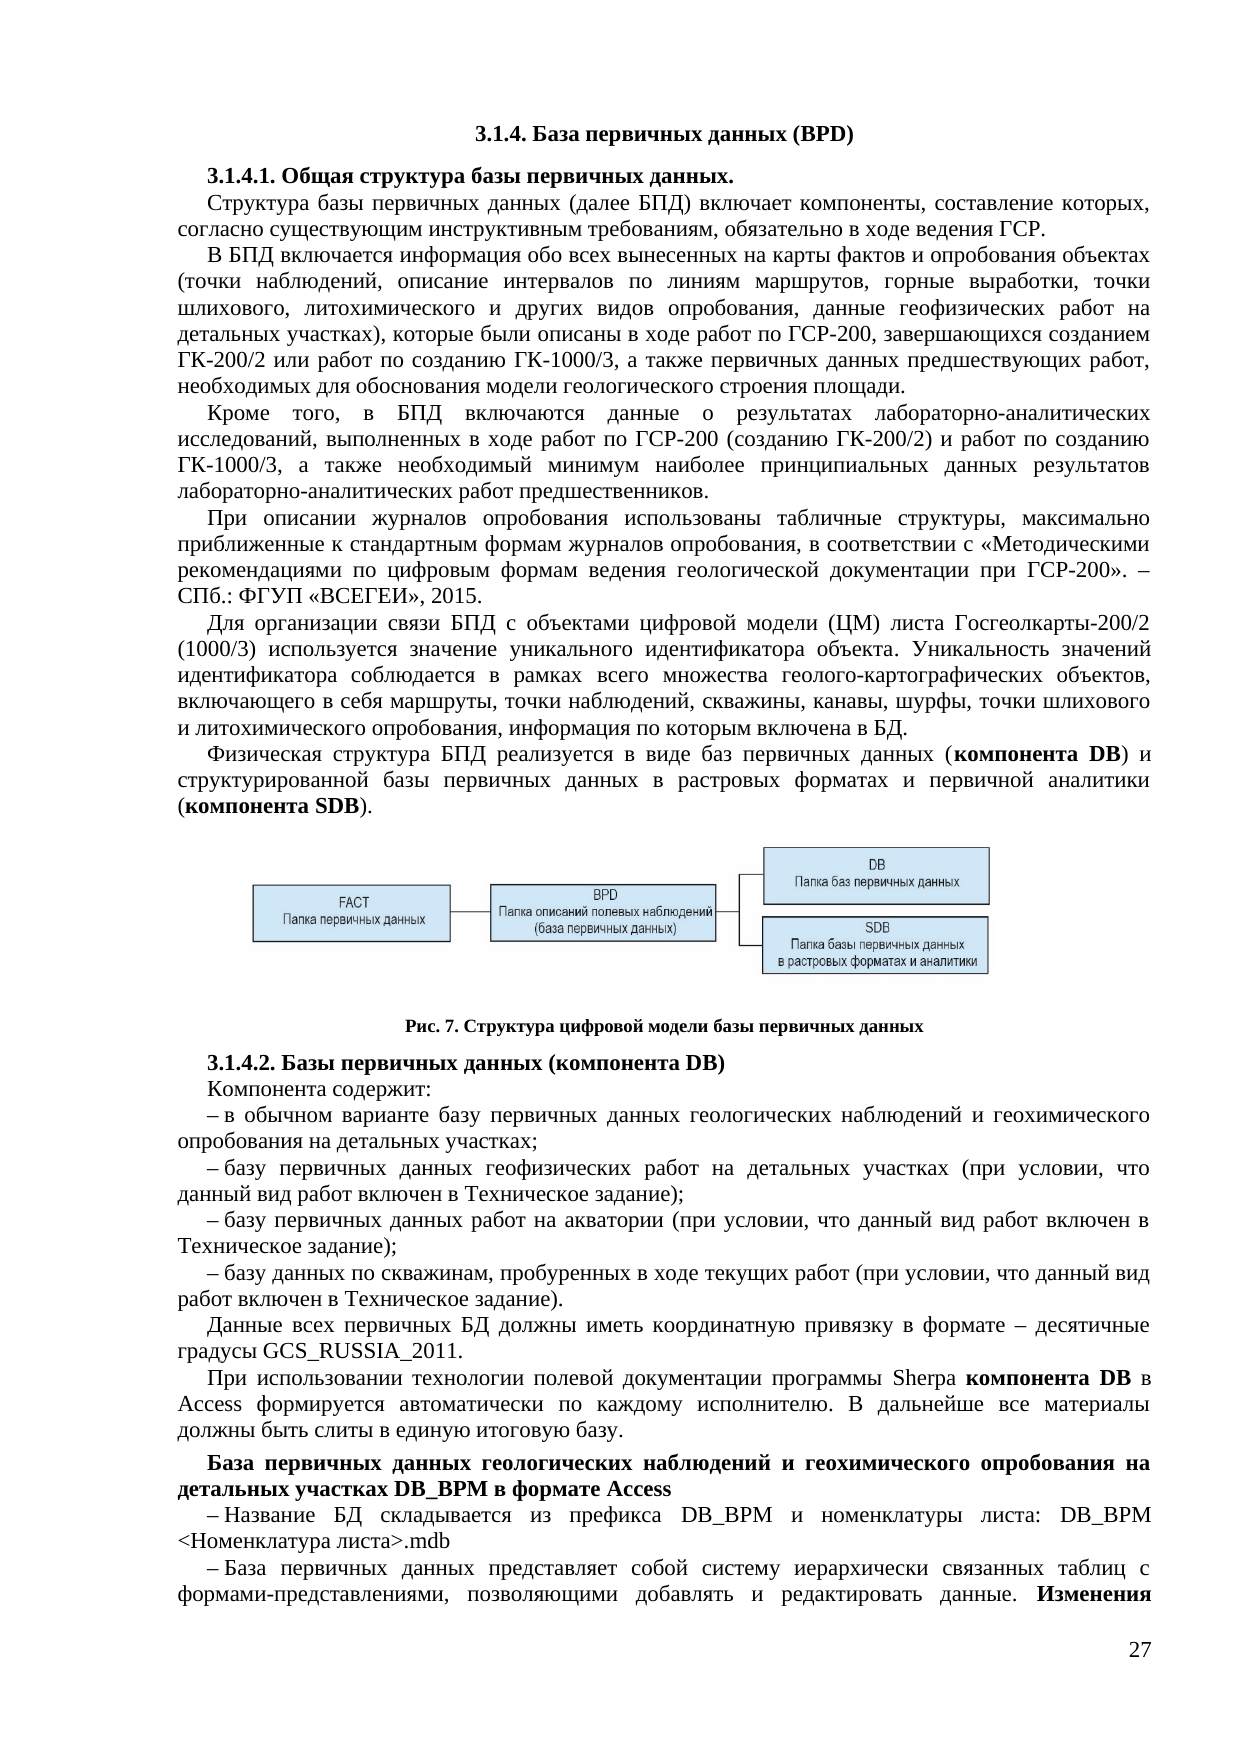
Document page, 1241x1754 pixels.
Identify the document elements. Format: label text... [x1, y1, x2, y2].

text 3.1.4.2. Базы первичных данных (компонента DB) [177, 1049, 1152, 1075]
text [177, 1554, 1152, 1606]
text 3.1.4. База первичных данных (BPD) [177, 120, 1152, 146]
text При использовании технологии полевой документации программы Sherpa компонента DB в Access формируется автоматически по каждому исполнителю. В дальнейше все материалы должны быть слиты в единую итоговую базу. [177, 1364, 1152, 1443]
text – базу данных по скважинам, пробуренных в ходе текущих работ (при условии, что данный вид работ включен в Техническое задание). [177, 1259, 1152, 1311]
text – базу первичных данных геофизических работ на детальных участках (при условии, что данный вид работ включен в Техническое задание); [177, 1154, 1152, 1206]
text Кроме того, в БПД включаются данные о результатах лабораторно-аналитических исследований, выполненных в ходе работ по ГСР-200 (созданию ГК-200/2) и работ по созданию ГК-1000/3, а также необходимый минимум наиболее принципиальных данных результатов лабораторно-аналитических работ предшественников. [177, 399, 1152, 504]
text 3.1.4.1. Общая структура базы первичных данных. [177, 163, 1152, 189]
text При описании журналов опробования использованы табличные структуры, максимально приближенные к стандартным формам журналов опробования, в соответствии с «Методическими рекомендациями по цифровым формам ведения геологической документации при ГСР-200». – СПб.: ФГУП «ВСЕГЕИ», 2015. [177, 504, 1152, 609]
text В БПД включается информация обо всех вынесенных на карты фактов и опробования объектах (точки наблюдений, описание интервалов по линиям маршрутов, горные выработки, точки шлихового, литохимического и других видов опробования, данные геофизических работ на детальных участках), которые были описаны в ходе работ по ГСР-200, завершающихся созданием ГК-200/2 или работ по созданию ГК-1000/3, а также первичных данных предшествующих работ, необходимых для обоснования модели геологического строения площади. [177, 242, 1152, 399]
text База первичных данных геологических наблюдений и геохимического опробования на детальных участках DB_BPM в формате Access [177, 1449, 1152, 1501]
text Данные всех первичных БД должны иметь координатную привязку в формате – десятичные градусы GCS_RUSSIA_2011. [177, 1311, 1152, 1364]
text Компонента содержит: [177, 1075, 1152, 1101]
text – Название БД складывается из префикса DB_BPM и номенклатуры листа: DB_BPM <Номенклатура листа>.mdb [177, 1501, 1152, 1554]
text Физическая структура БПД реализуется в виде баз первичных данных (компонента DB) и структурированной базы первичных данных в растровых форматах и первичной аналитики (компонента SDB). [177, 740, 1152, 819]
text – базу первичных данных работ на акватории (при условии, что данный вид работ включен в Техническое задание); [177, 1206, 1152, 1259]
picture [242, 837, 998, 984]
text Для организации связи БПД с объектами цифровой модели (ЦМ) листа Госгеолкарты-200/2 (1000/3) используется значение уникального идентификатора объекта. Уникальность значений идентификатора соблюдается в рамках всего множества геолого-картографических объектов, включающего в себя маршруты, точки наблюдений, скважины, канавы, шурфы, точки шлихового и литохимического опробования, информация по которым включена в БД. [177, 609, 1152, 740]
text – в обычном варианте базу первичных данных геологических наблюдений и геохимического опробования на детальных участках; [177, 1101, 1152, 1154]
text Структура базы первичных данных (далее БПД) включает компоненты, составление которых, согласно существующим инструктивным требованиям, обязательно в ходе ведения ГСР. [177, 189, 1152, 242]
